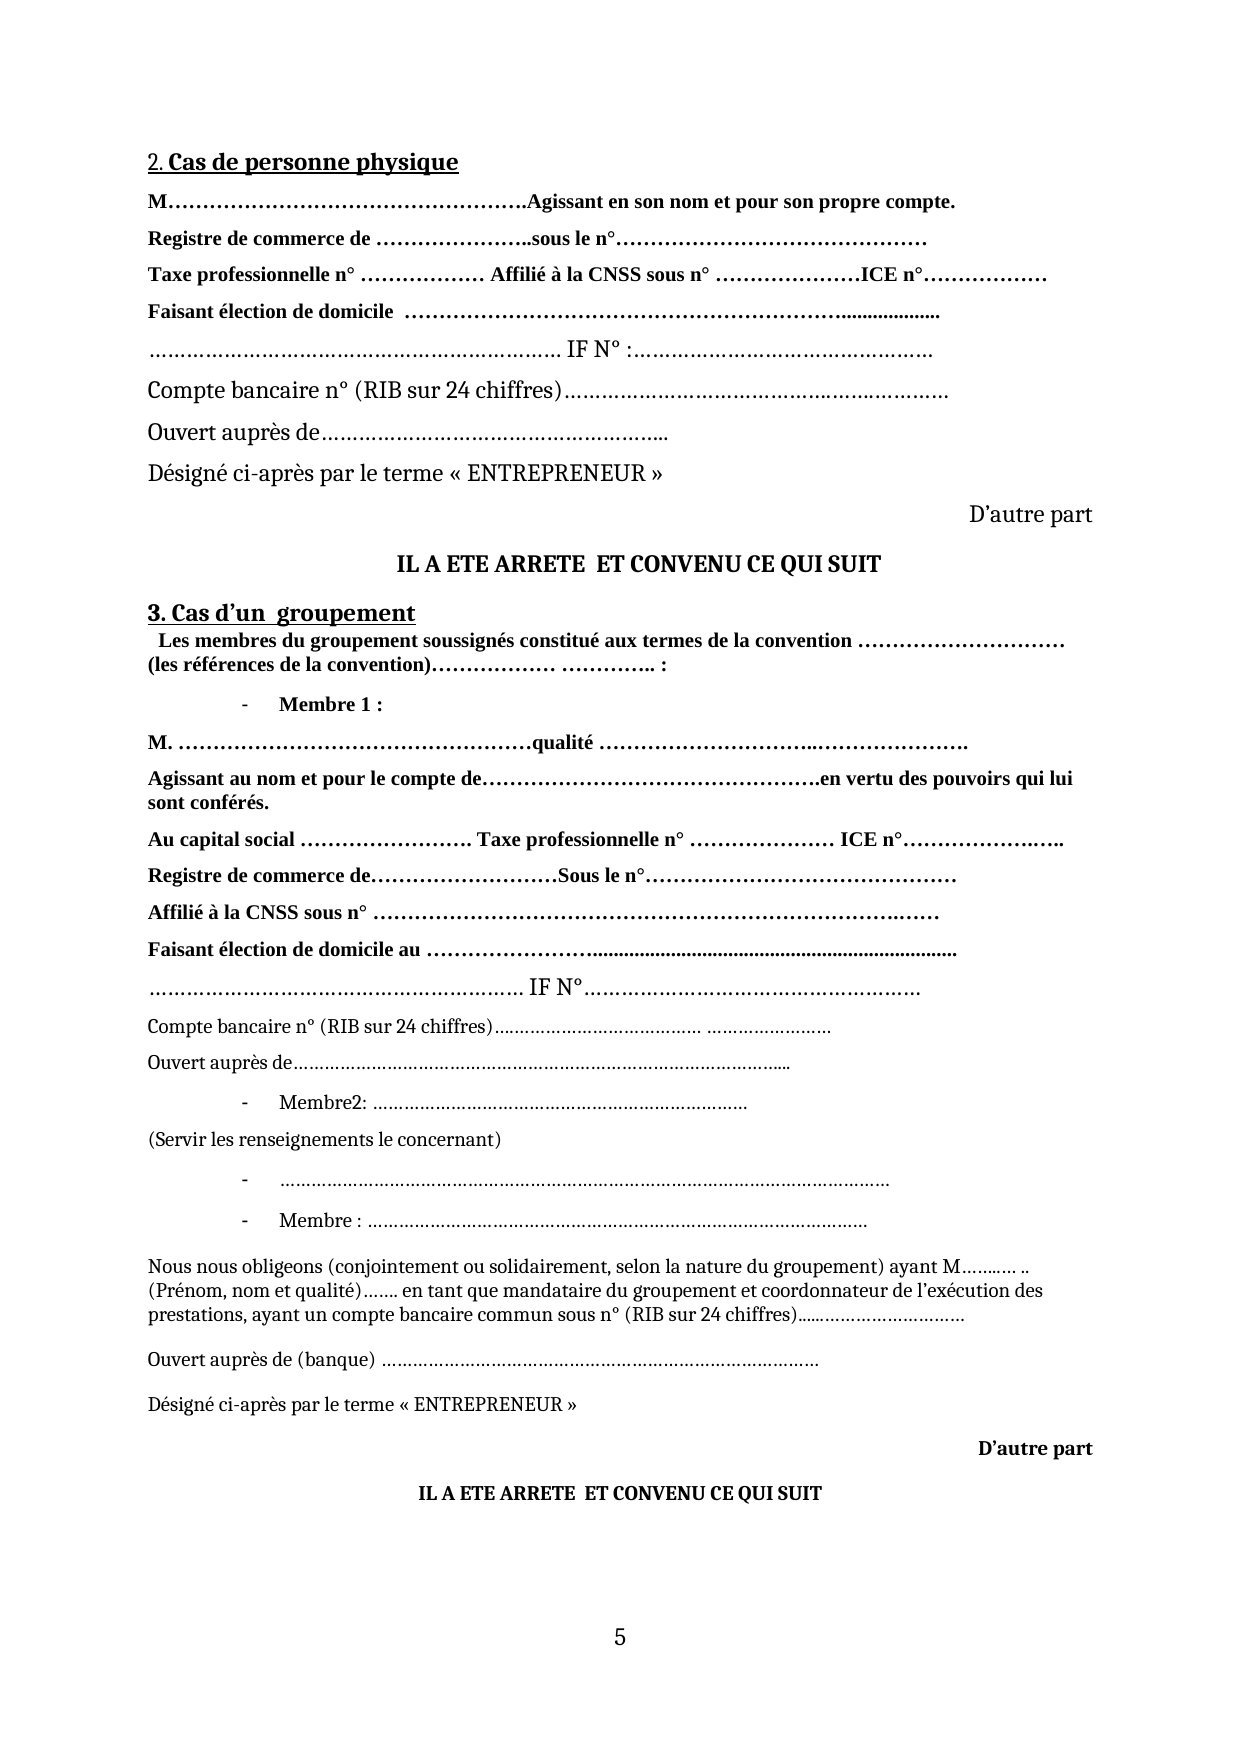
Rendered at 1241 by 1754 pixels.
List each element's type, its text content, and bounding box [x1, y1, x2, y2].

text ………………………………………………………… IF N° :………………………………………… [148, 335, 1093, 364]
text Nous nous obligeons (conjointement ou solidairement, selon la nature du groupement) ayant M……..… ..(Prénom, nom et qualité)……. en tant que mandataire du groupement et coordonnateur de l’exécution des prestations, ayant un compte bancaire commun sous n° (RIB sur 24 chiffres)......……………………… [148, 1255, 1093, 1327]
text Faisant élection de domicile au ……………………...................................................................... [148, 936, 1093, 961]
text M…………………………………………….Agissant en son nom et pour son propre compte. [148, 189, 1093, 213]
text IL A ETE ARRETE ET CONVENU CE QUI SUIT [148, 1482, 1093, 1506]
text Registre de commerce de …………………..sous le n°……………………………………… [148, 225, 1093, 249]
text IL A ETE ARRETE ET CONVENU CE QUI SUIT [185, 550, 1093, 578]
text Compte bancaire n° (RIB sur 24 chiffres)….……………………………… …………………… [148, 1014, 1093, 1038]
text 3. Cas d’un groupement [148, 599, 1093, 628]
text D’autre part [148, 500, 1093, 529]
list Membre 1 : [241, 689, 1093, 717]
text Registre de commerce de………………………Sous le n°……………………………………… [148, 863, 1093, 887]
text Désigné ci-après par le terme « ENTREPRENEUR » [148, 1392, 1093, 1416]
text Ouvert auprès de…………………………………………………………………………………... [148, 1051, 1093, 1075]
text 2. Cas de personne physique [148, 148, 1093, 176]
text Ouvert auprès de (banque) ………………………………………………………………………… [148, 1347, 1093, 1371]
text Au capital social ……………………. Taxe professionnelle n° ………………… ICE n°……………….….. [148, 827, 1093, 851]
list ……………………………………………………………………………………………………… [241, 1164, 1093, 1193]
text Désigné ci-après par le terme « ENTREPRENEUR » [148, 459, 1093, 488]
text D’autre part [148, 1437, 1093, 1461]
text Taxe professionnelle n° ……………… Affilié à la CNSS sous n° …………………ICE n°……………… [148, 262, 1093, 286]
text Les membres du groupement soussignés constitué aux termes de la convention …………………………(les références de la convention)……………… ………….. : [148, 628, 1093, 676]
text Compte bancaire n° (RIB sur 24 chiffres)…………………………………….…….………… [148, 376, 1093, 405]
text (Servir les renseignements le concernant) [148, 1128, 1093, 1152]
text Affilié à la CNSS sous n° ………………………………………………………………….…… [148, 900, 1093, 924]
text …………………………………………………… IF N°……………………………………………… [148, 973, 1093, 1002]
list Membre2: ……………………………………………………………… [241, 1087, 1093, 1116]
text Agissant au nom et pour le compte de………………………………………….en vertu des pouvoirs qui lui sont conférés. [148, 766, 1093, 814]
list Membre : …………………………………………………………………………………… [241, 1206, 1093, 1234]
text Ouvert auprès de……………………………………………….. [148, 418, 1093, 446]
text M. ……………………………………………qualité …………………………..…………………. [148, 729, 1093, 754]
text Faisant élection de domicile ………………………………………………………................... [148, 298, 1093, 323]
